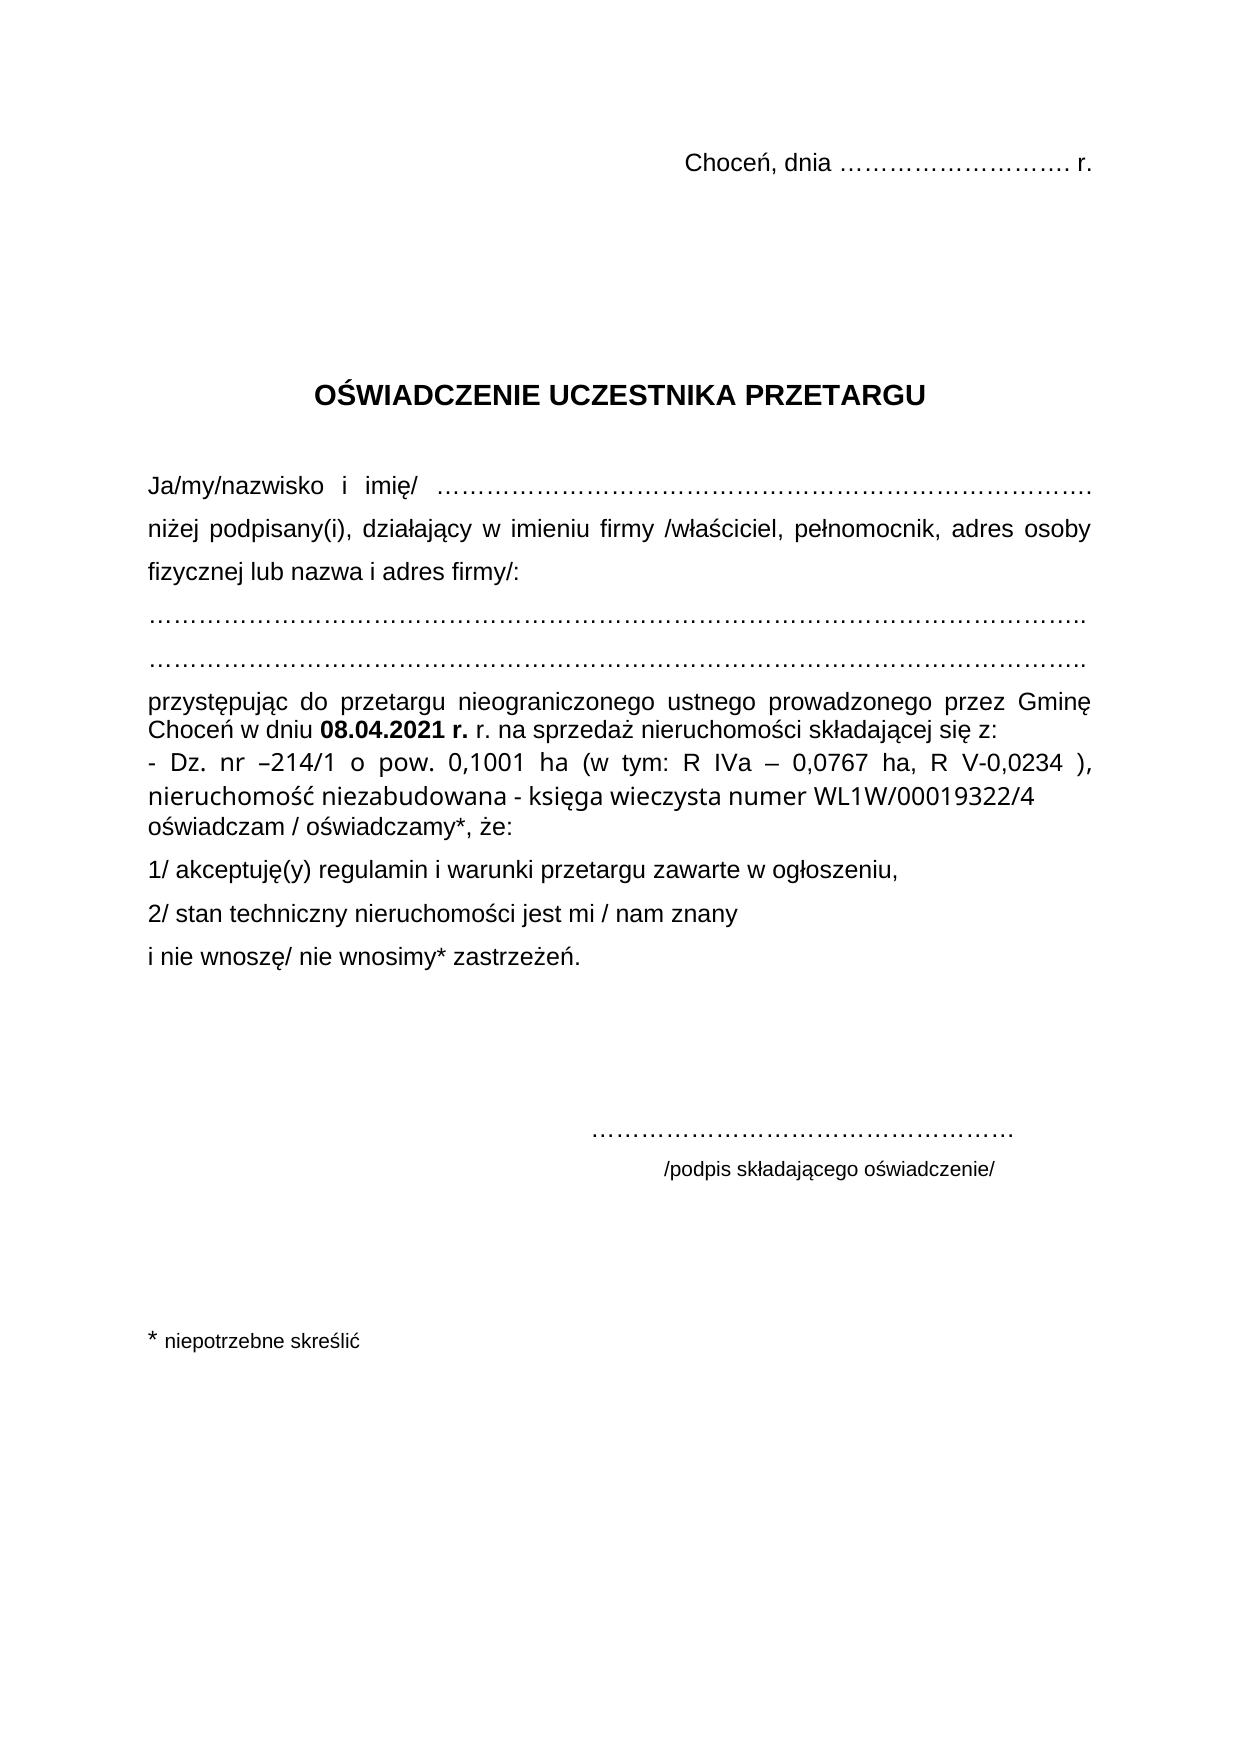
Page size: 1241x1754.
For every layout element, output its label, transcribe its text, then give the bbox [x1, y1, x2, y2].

text /podpis składającego oświadczenie/ [148, 1157, 1093, 1181]
text …………………………………………… [148, 1114, 1093, 1143]
text 1/ akceptuję(y) regulamin i warunki przetargu zawarte w ogłoszeniu, [148, 855, 1093, 884]
text przystępując do przetargu nieograniczonego ustnego prowadzonego przez Gminę Choceń w dniu 08.04.2021 r. r. na sprzedaż nieruchomości składającej się z: [148, 687, 1093, 744]
text OŚWIADCZENIE UCZESTNIKA PRZETARGU [148, 378, 1093, 411]
text 2/ stan techniczny nieruchomości jest mi / nam znany [148, 898, 1093, 927]
text oświadczam / oświadczamy*, że: [148, 812, 1093, 841]
text ………………………………………………………………………………………………….. [148, 600, 1093, 629]
text i nie wnoszę/ nie wnosimy* zastrzeżeń. [148, 942, 1093, 970]
text * niepotrzebne skreślić [148, 1325, 1093, 1354]
text ………………………………………………………………………………………………….. [148, 643, 1093, 672]
text - Dz. nr –214/1 o pow. 0,1001 ha (w tym: R IVa – 0,0767 ha, R V-0,0234 ), nieruchomość niezabudowana - księga wieczysta numer WL1W/00019322/4 [148, 744, 1093, 812]
text Ja/my/nazwisko i imię/ ……………………………………………………………………. niżej podpisany(i), działający w imieniu firmy /właściciel, pełnomocnik, adres osoby fizycznej lub nazwa i adres firmy/: [148, 471, 1093, 586]
text Choceń, dnia ………………………. r. [148, 148, 1093, 176]
